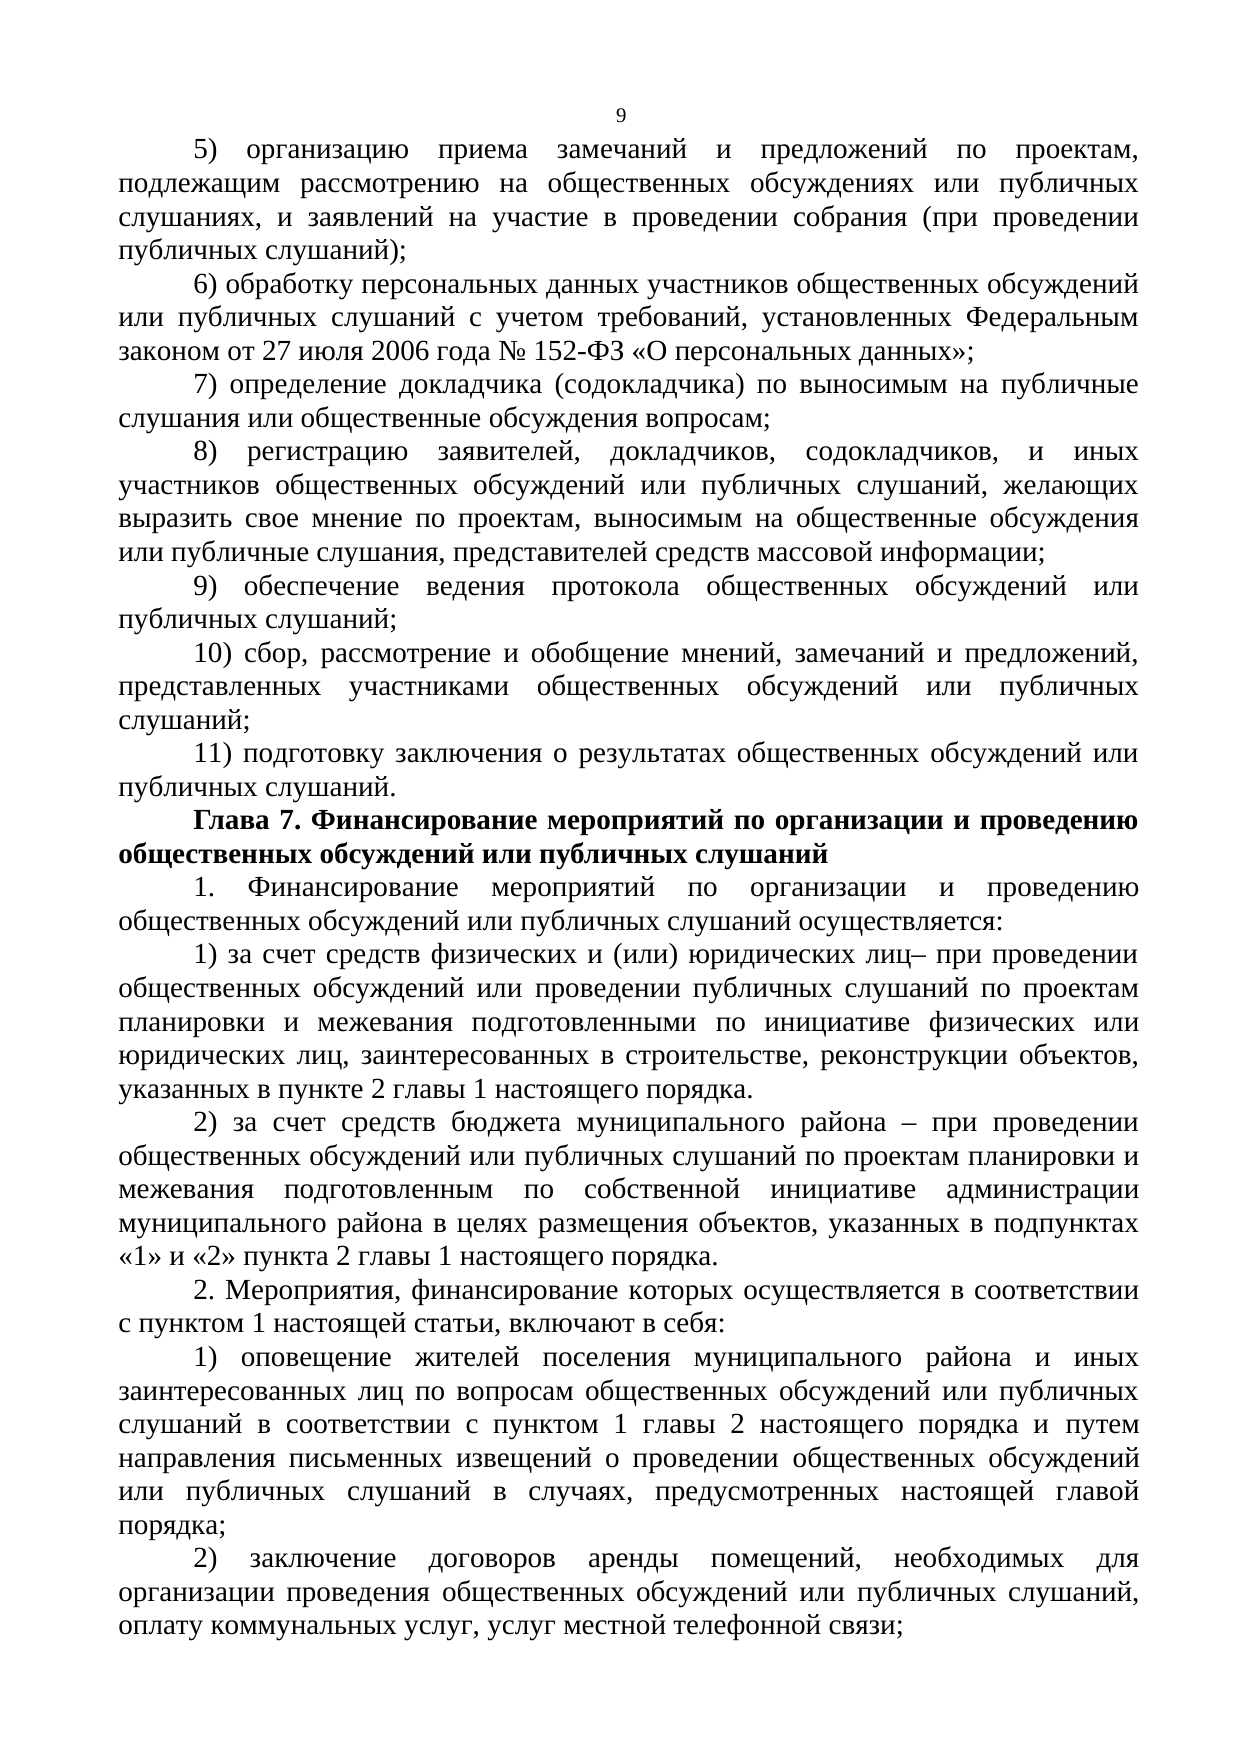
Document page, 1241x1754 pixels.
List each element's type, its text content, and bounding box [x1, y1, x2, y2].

subtitle Глава 7. Финансирование мероприятий по организации и проведению общественных обсуждений или публичных слушаний [118, 802, 1140, 869]
text 2) заключение договоров аренды помещений, необходимых для организации проведения общественных обсуждений или публичных слушаний, оплату коммунальных услуг, услуг местной телефонной связи; [118, 1540, 1140, 1641]
text 2) за счет средств бюджета муниципального района – при проведении общественных обсуждений или публичных слушаний по проектам планировки и межевания подготовленным по собственной инициативе администрации муниципального района в целях размещения объектов, указанных в подпунктах «1» и «2» пункта 2 главы 1 настоящего порядка. [118, 1104, 1140, 1272]
text 9) обеспечение ведения протокола общественных обсуждений или публичных слушаний; [118, 568, 1140, 635]
text 2. Мероприятия, финансирование которых осуществляется в соответствии с пунктом 1 настоящей статьи, включают в себя: [118, 1272, 1140, 1339]
text 6) обработку персональных данных участников общественных обсуждений или публичных слушаний с учетом требований, установленных Федеральным законом от 27 июля 2006 года № 152-ФЗ «О персональных данных»; [118, 266, 1140, 366]
text 8) регистрацию заявителей, докладчиков, содокладчиков, и иных участников общественных обсуждений или публичных слушаний, желающих выразить свое мнение по проектам, выносимым на общественные обсуждения или публичные слушания, представителей средств массовой информации; [118, 433, 1140, 568]
text 1) за счет средств физических и (или) юридических лиц– при проведении общественных обсуждений или проведении публичных слушаний по проектам планировки и межевания подготовленными по инициативе физических или юридических лиц, заинтересованных в строительстве, реконструкции объектов, указанных в пункте 2 главы 1 настоящего порядка. [118, 937, 1140, 1104]
text 10) сбор, рассмотрение и обобщение мнений, замечаний и предложений, представленных участниками общественных обсуждений или публичных слушаний; [118, 635, 1140, 735]
text 1. Финансирование мероприятий по организации и проведению общественных обсуждений или публичных слушаний осуществляется: [118, 869, 1140, 937]
text 1) оповещение жителей поселения муниципального района и иных заинтересованных лиц по вопросам общественных обсуждений или публичных слушаний в соответствии с пунктом 1 главы 2 настоящего порядка и путем направления письменных извещений о проведении общественных обсуждений или публичных слушаний в случаях, предусмотренных настоящей главой порядка; [118, 1339, 1140, 1540]
text 5) организацию приема замечаний и предложений по проектам, подлежащим рассмотрению на общественных обсуждениях или публичных слушаниях, и заявлений на участие в проведении собрания (при проведении публичных слушаний); [118, 132, 1140, 266]
text 7) определение докладчика (содокладчика) по выносимым на публичные слушания или общественные обсуждения вопросам; [118, 366, 1140, 433]
text 11) подготовку заключения о результатах общественных обсуждений или публичных слушаний. [118, 735, 1140, 802]
